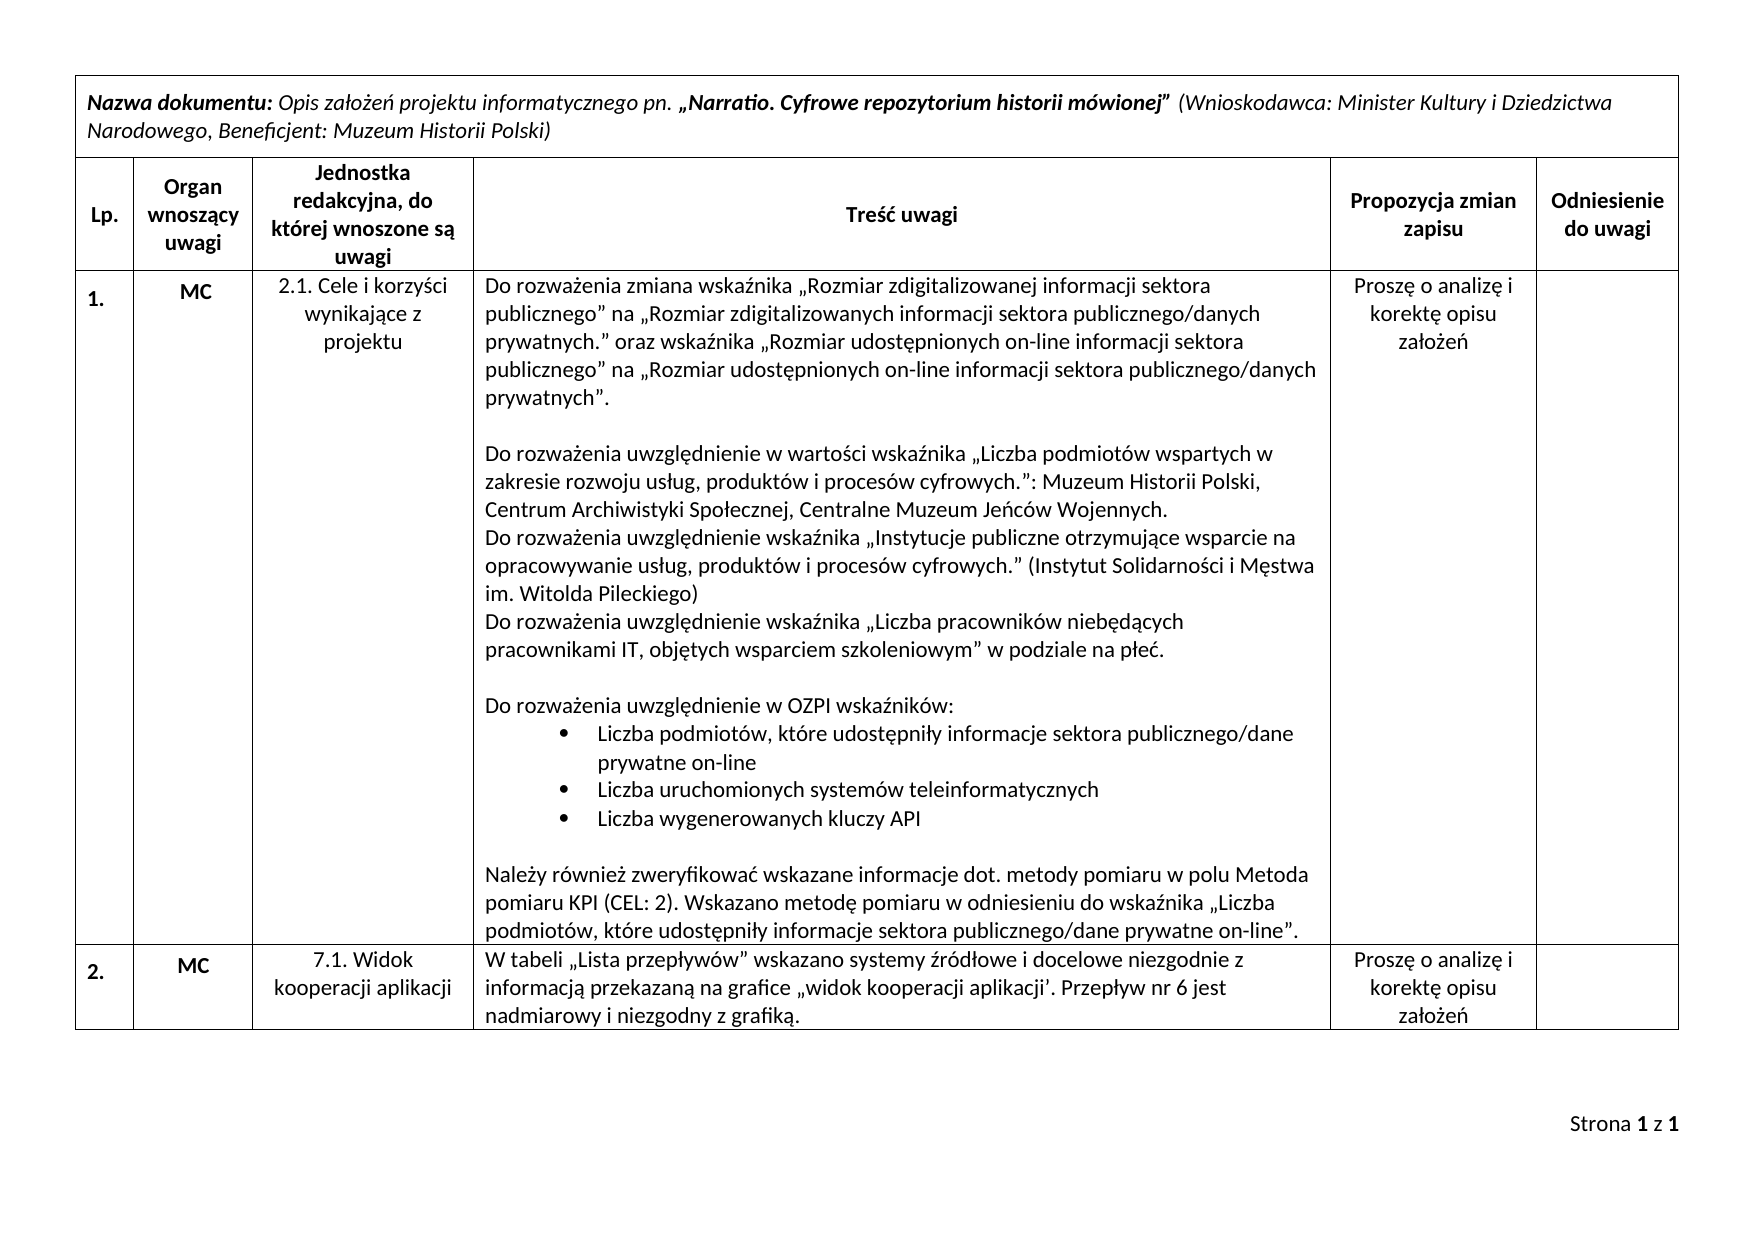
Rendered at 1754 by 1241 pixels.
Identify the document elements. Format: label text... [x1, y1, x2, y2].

table_cell [76, 945, 133, 1029]
table_cell [1537, 945, 1678, 1029]
table_cell Odniesienie do uwagi [1537, 158, 1678, 270]
table_cell 2.1. Cele i korzyści wynikające z projektu [253, 271, 473, 944]
table_cell Lp. [76, 158, 133, 270]
table_cell Proszę o analizę i korektę opisu założeń [1331, 945, 1536, 1029]
table_cell Do rozważenia zmiana wskaźnika „Rozmiar zdigitalizowanej informacji sektora publicznego” na „Rozmiar zdigitalizowanych informacji sektora publicznego/danych prywatnych.” oraz wskaźnika „Rozmiar udostępnionych on-line informacji sektora publicznego” na „Rozmiar udostępnionych on-line informacji sektora publicznego/danych prywatnych”. Do rozważenia uwzględnienie w wartości wskaźnika „Liczba podmiotów wspartych w zakresie rozwoju usług, produktów i procesów cyfrowych.”: Muzeum Historii Polski, Centrum Archiwistyki Społecznej, Centralne Muzeum Jeńców Wojennych. Do rozważenia uwzględnienie wskaźnika „Instytucje publiczne otrzymujące wsparcie na opracowywanie usług, produktów i procesów cyfrowych.” (Instytut Solidarności i Męstwa im. Witolda Pileckiego) Do rozważenia uwzględnienie wskaźnika „Liczba pracowników niebędących pracownikami IT, objętych wsparciem szkoleniowym” w podziale na płeć. Do rozważenia uwzględnienie w OZPI wskaźników: Liczba podmiotów, które udostępniły informacje sektora publicznego/dane prywatne on-line Liczba uruchomionych systemów teleinformatycznych Liczba wygenerowanych kluczy API Należy również zweryfikować wskazane informacje dot. metody pomiaru w polu Metoda pomiaru KPI (CEL: 2). Wskazano metodę pomiaru w odniesieniu do wskaźnika „Liczba podmiotów, które udostępniły informacje sektora publicznego/dane prywatne on-line”. [474, 271, 1330, 944]
table_cell W tabeli „Lista przepływów” wskazano systemy źródłowe i docelowe niezgodnie z informacją przekazaną na grafice „widok kooperacji aplikacji’. Przepływ nr 6 jest nadmiarowy i niezgodny z grafiką. [474, 945, 1330, 1029]
table_cell Treść uwagi [474, 158, 1330, 270]
table_cell MC [134, 271, 252, 944]
table_cell 7.1. Widok kooperacji aplikacji [253, 945, 473, 1029]
table_cell MC [134, 945, 252, 1029]
table_cell Organ wnoszący uwagi [134, 158, 252, 270]
table_cell Propozycja zmian zapisu [1331, 158, 1536, 270]
table_cell Proszę o analizę i korektę opisu założeń [1331, 271, 1536, 944]
table_cell Jednostka redakcyjna, do której wnoszone są uwagi [253, 158, 473, 270]
table_header Nazwa dokumentu: Opis założeń projektu informatycznego pn. „Narratio. Cyfrowe repozytorium historii mówionej” (Wnioskodawca: Minister Kultury i Dziedzictwa Narodowego, Beneficjent: Muzeum Historii Polski) [76, 76, 1678, 157]
table_cell [1537, 271, 1678, 944]
table_cell [76, 271, 133, 944]
